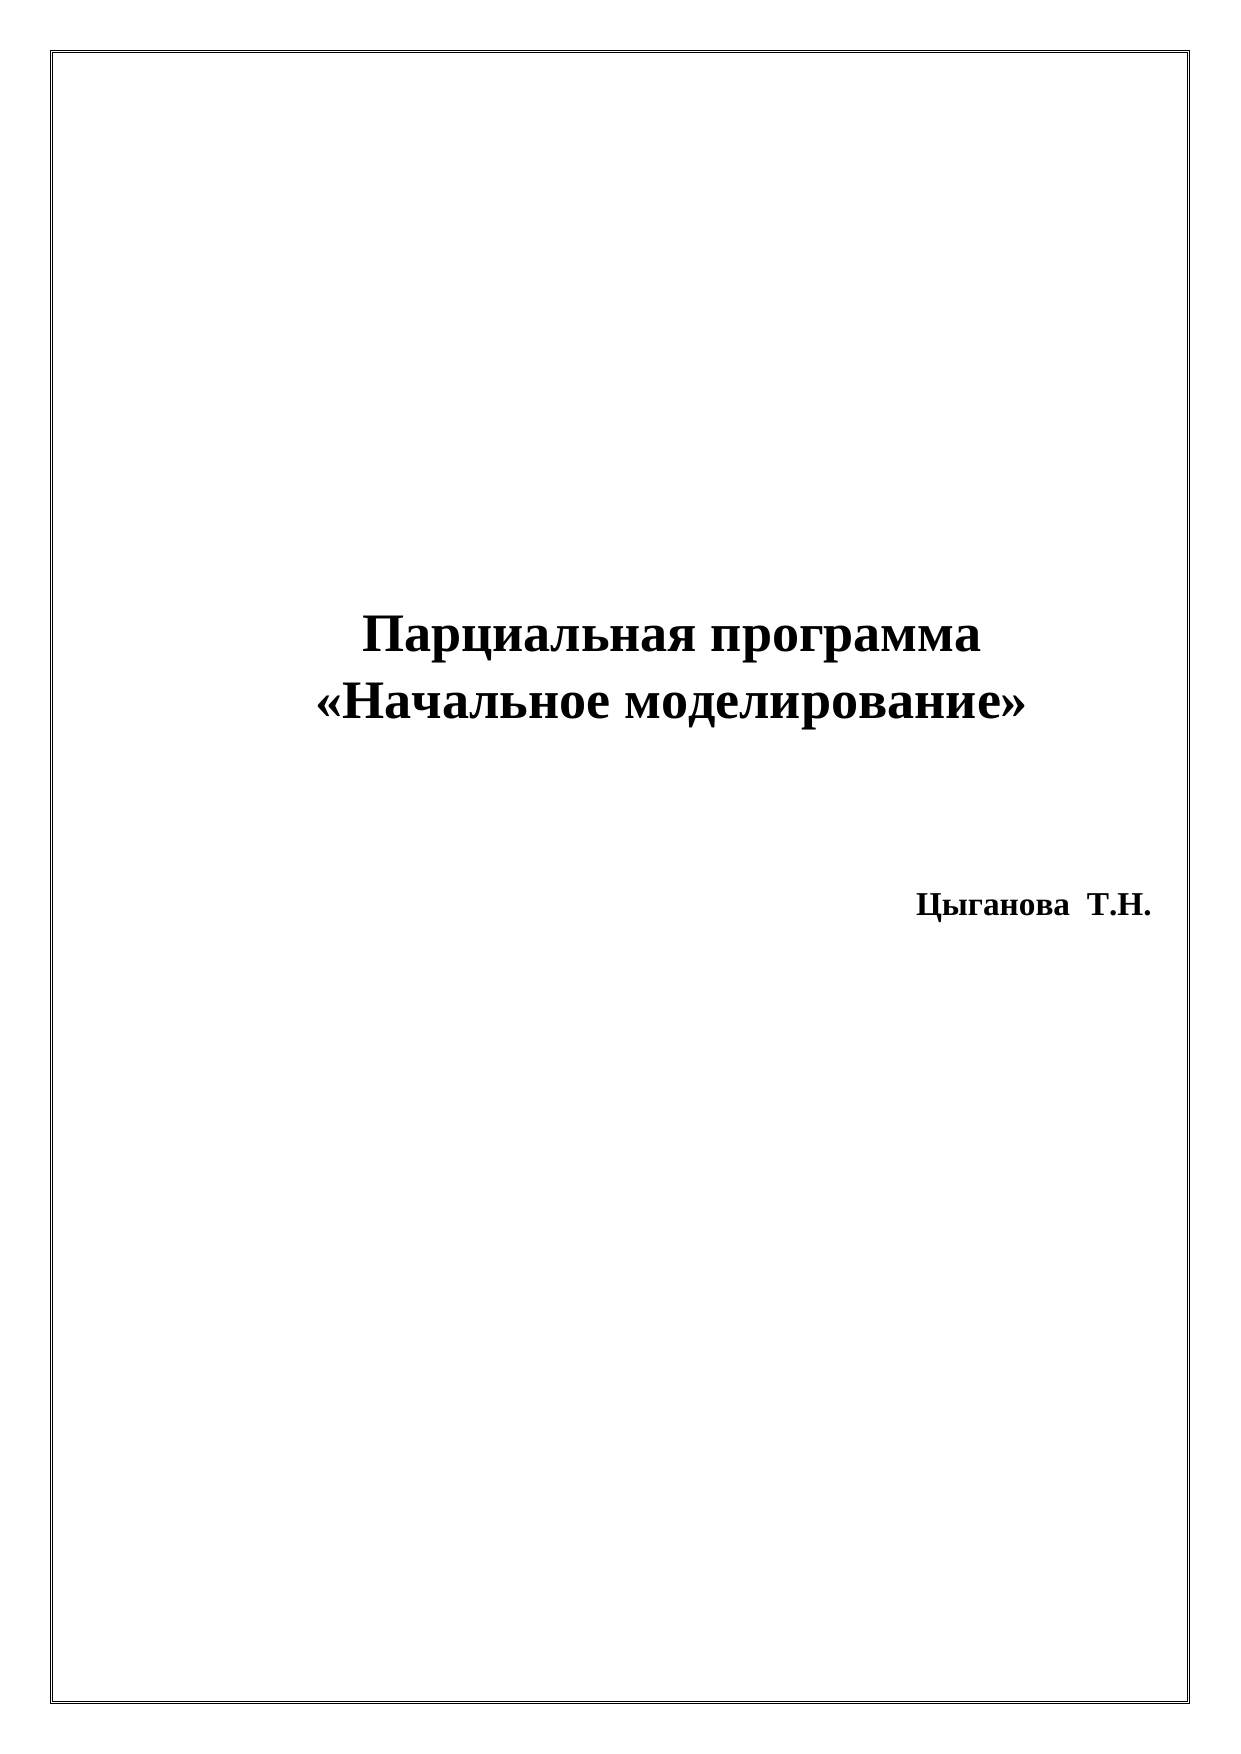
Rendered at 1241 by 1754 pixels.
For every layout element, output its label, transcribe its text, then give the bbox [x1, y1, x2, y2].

text Цыганова Т.Н. [118, 885, 1152, 923]
text «Начальное моделирование» [118, 668, 1152, 730]
text Парциальная программа [118, 600, 1152, 663]
